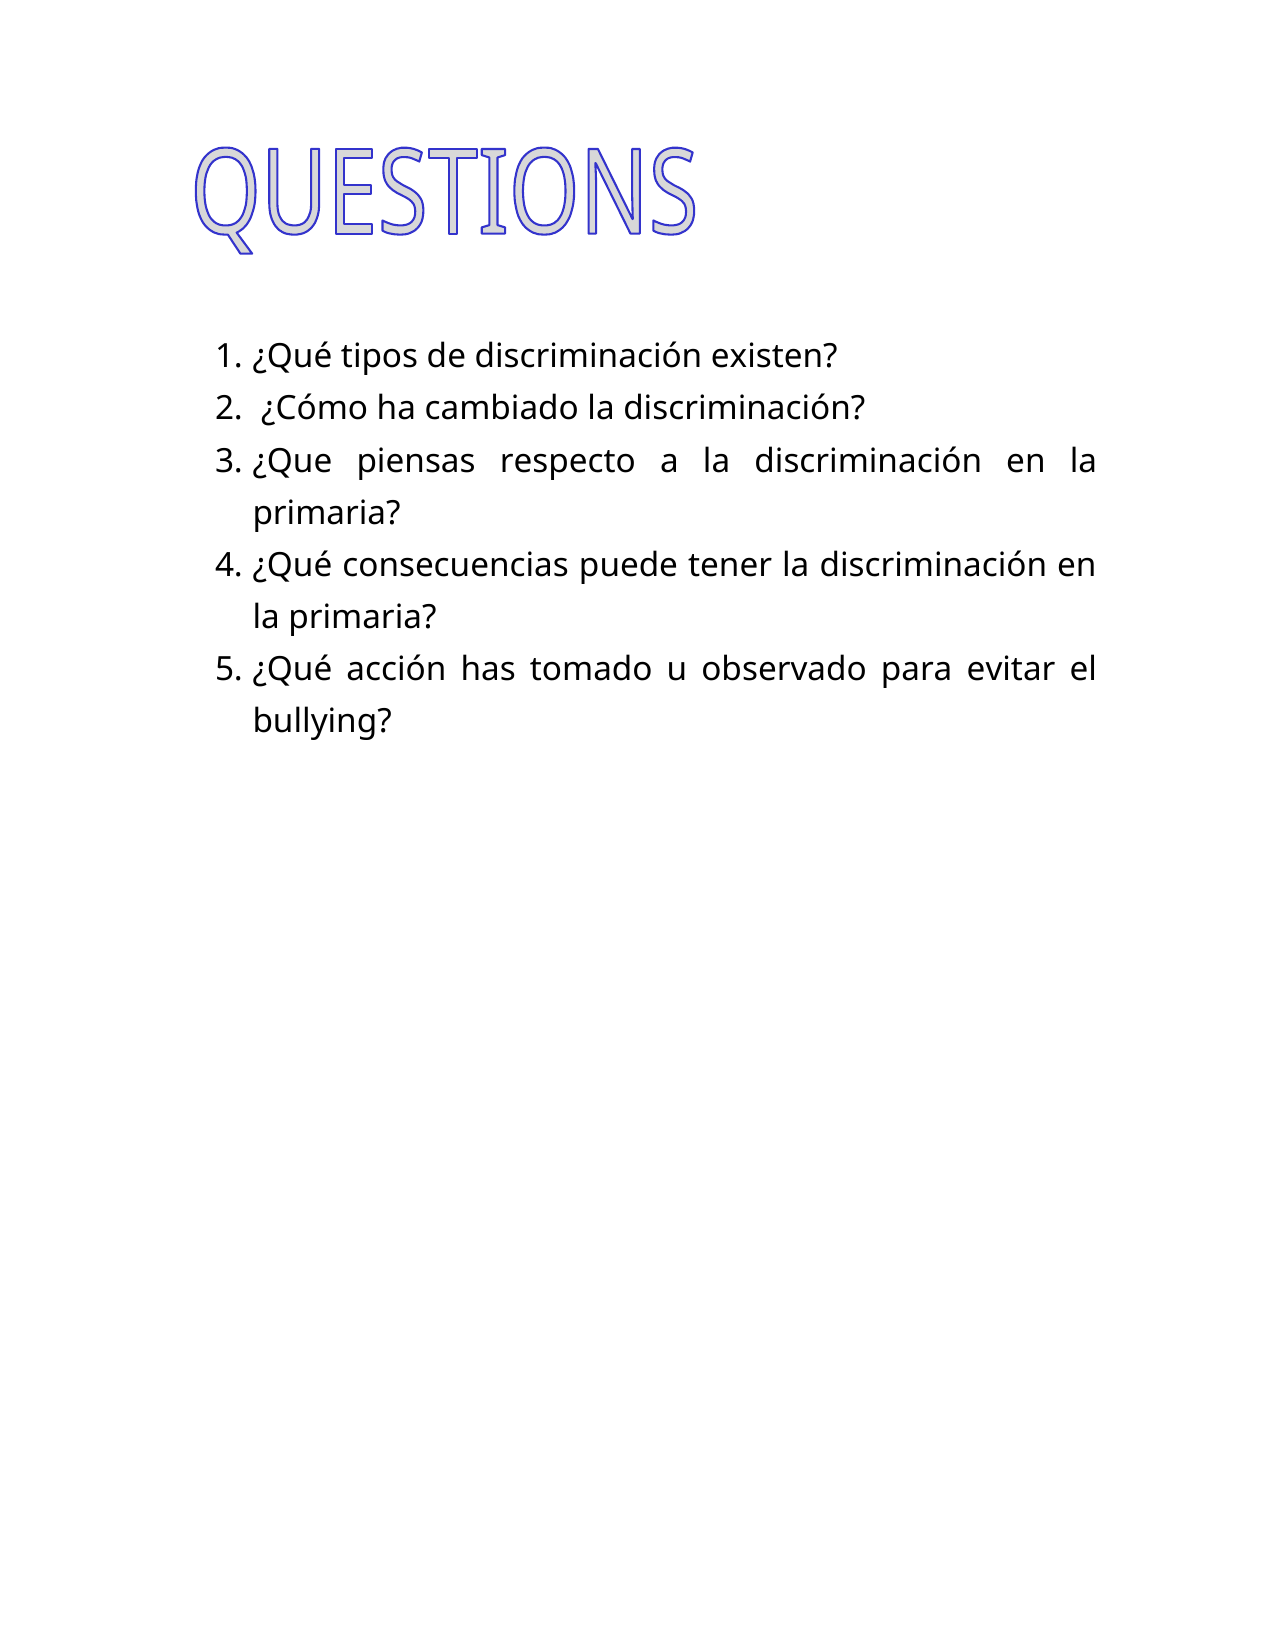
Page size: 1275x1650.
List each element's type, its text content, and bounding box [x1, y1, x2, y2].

list ¿Qué acción has tomado u observado para evitar el bullying? [215, 645, 1098, 743]
list ¿Qué tipos de discriminación existen? [215, 332, 1098, 377]
list ¿Qué consecuencias puede tener la discriminación en la primaria? [215, 541, 1098, 638]
list ¿Cómo ha cambiado la discriminación? [215, 384, 1098, 429]
list ¿Que piensas respecto a la discriminación en la primaria? [215, 436, 1098, 534]
